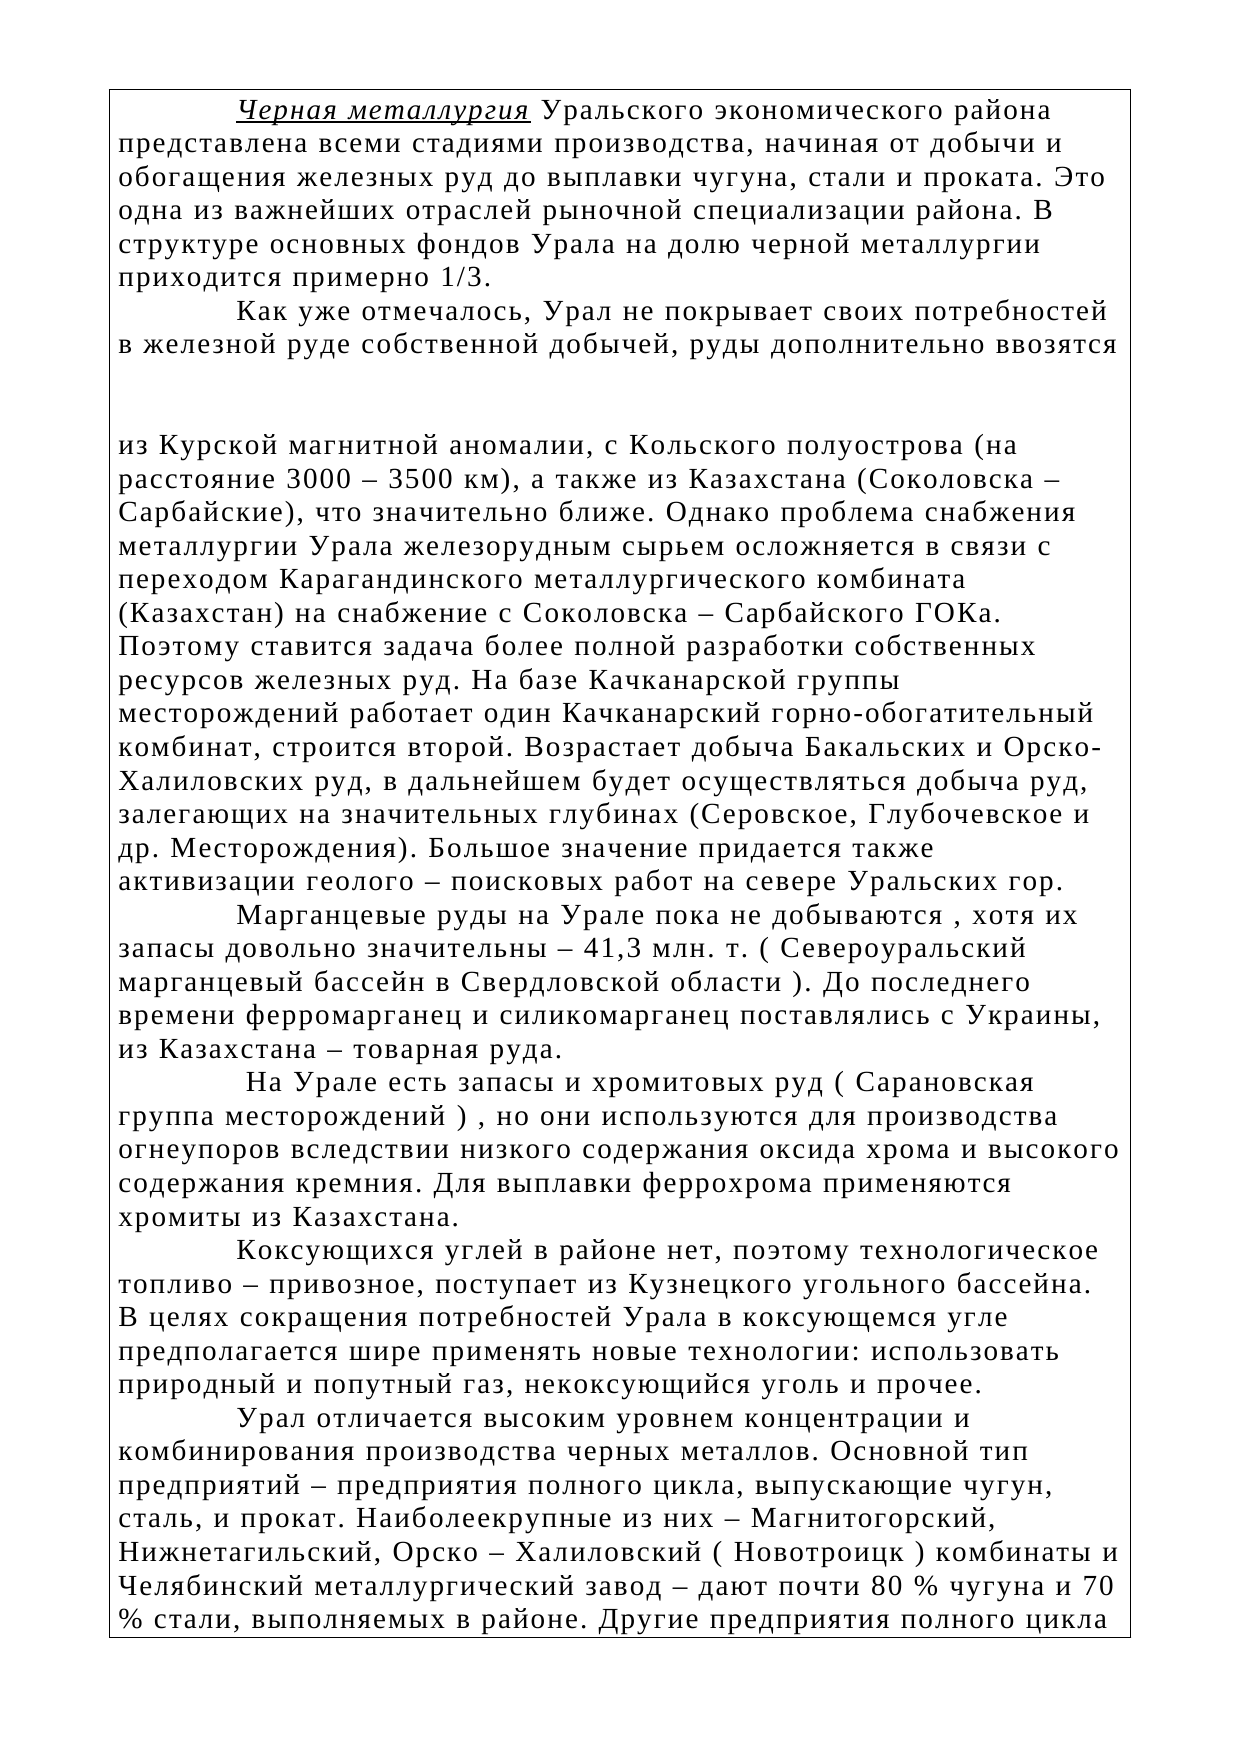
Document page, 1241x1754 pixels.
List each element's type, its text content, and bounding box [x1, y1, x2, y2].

text Черная металлургия Уральского экономического района представлена всеми стадиями производства, начиная от добычи и обогащения железных руд до выплавки чугуна, стали и проката. Это одна из важнейших отраслей рыночной специализации района. В структуре основных фондов Урала на долю черной металлургии приходится примерно 1/3. [110, 90, 1130, 293]
text На Урале есть запасы и хромитовых руд ( Сарановская группа месторождений ) , но они используются для производства огнеупоров вследствии низкого содержания оксида хрома и высокого содержания кремния. Для выплавки феррохрома применяются хромиты из Казахстана. [118, 1064, 1122, 1232]
text Коксующихся углей в районе нет, поэтому технологическое топливо – привозное, поступает из Кузнецкого угольного бассейна. В целях сокращения потребностей Урала в коксующемся угле предполагается шире применять новые технологии: использовать природный и попутный газ, некоксующийся уголь и прочее. [118, 1232, 1122, 1397]
text Как уже отмечалось, Урал не покрывает своих потребностей в железной руде собственной добычей, руды дополнительно ввозятся [118, 293, 1122, 360]
text из Курской магнитной аномалии, с Кольского полуострова (на расстояние 3000 – 3500 км), а также из Казахстана (Соколовска – Сарбайские), что значительно ближе. Однако проблема снабжения металлургии Урала железорудным сырьем осложняется в связи с переходом Карагандинского металлургического комбината (Казахстан) на снабжение с Соколовска – Сарбайского ГОКа. Поэтому ставится задача более полной разработки собственных ресурсов железных руд. На базе Качканарской группы месторождений работает один Качканарский горно-обогатительный комбинат, строится второй. Возрастает добыча Бакальских и Орско-Халиловских руд, в дальнейшем будет осуществляться добыча руд, залегающих на значительных глубинах (Серовское, Глубочевское и др. Месторождения). Большое значение придается также активизации геолого – поисковых работ на севере Уральских гор. [118, 427, 1122, 897]
text Марганцевые руды на Урале пока не добываются , хотя их запасы довольно значительны – 41,3 млн. т. ( Североуральский марганцевый бассейн в Свердловской области ). До последнего времени ферромарганец и силикомарганец поставлялись с Украины, из Казахстана – товарная руда. [118, 897, 1122, 1064]
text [110, 1397, 1130, 1637]
